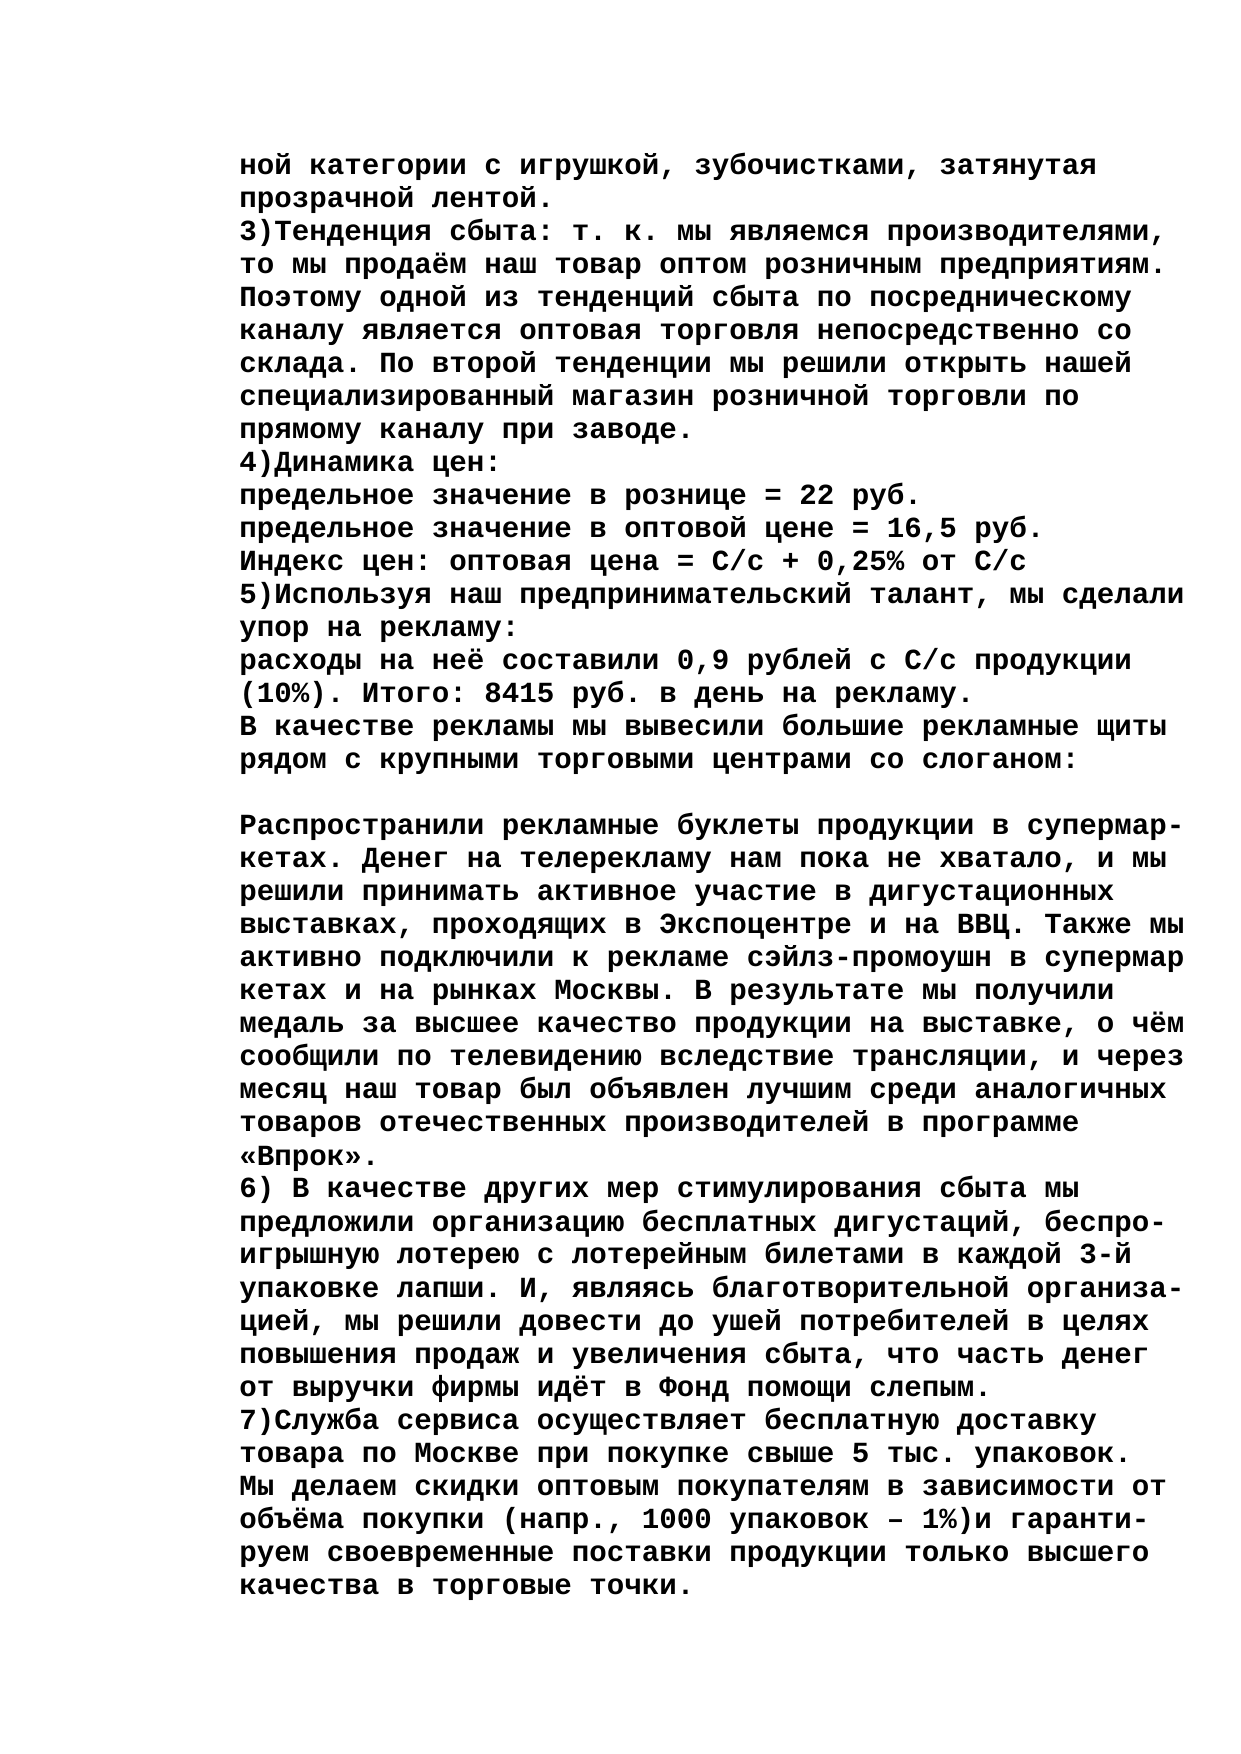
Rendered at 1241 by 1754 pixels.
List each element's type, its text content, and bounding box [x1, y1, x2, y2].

text Индекс цен: оптовая цена = С/с + 0,25% от С/с [239, 546, 1196, 579]
text 4)Динамика цен: [239, 447, 1196, 480]
text 5)Используя наш предпринимательский талант, мы сделали упор на рекламу: [239, 579, 1196, 645]
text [239, 150, 1196, 216]
text 6) В качестве других мер стимулирования сбыта мы предложили организацию бесплатных дигустаций, беспро- игрышную лотерею с лотерейным билетами в каждой 3-й упаковке лапши. И, являясь благотворительной организа- цией, мы решили довести до ушей потребителей в целях повышения продаж и увеличения сбыта, что часть денег от выручки фирмы идёт в Фонд помощи слепым. [239, 1174, 1196, 1405]
text 3)Тенденция сбыта: т. к. мы являемся производителями, то мы продаём наш товар оптом розничным предприятиям. Поэтому одной из тенденций сбыта по посредническому каналу является оптовая торговля непосредственно со склада. По второй тенденции мы решили открыть нашей специализированный магазин розничной торговли по прямому каналу при заводе. [239, 216, 1196, 447]
text расходы на неё составили 0,9 рублей с С/с продукции (10%). Итого: 8415 руб. в день на рекламу. [239, 645, 1196, 711]
text В качестве рекламы мы вывесили большие рекламные щиты рядом с крупными торговыми центрами со слоганом: [239, 711, 1196, 777]
text 7)Служба сервиса осуществляет бесплатную доставку товара по Москве при покупке свыше 5 тыс. упаковок. [239, 1405, 1196, 1471]
text предельное значение в рознице = 22 руб. [239, 480, 1196, 513]
text Распространили рекламные буклеты продукции в супермар- кетах. Денег на телерекламу нам пока не хватало, и мы решили принимать активное участие в дигустационных выставках, проходящих в Экспоцентре и на ВВЦ. Также мы активно подключили к рекламе сэйлз-промоушн в супермар кетах и на рынках Москвы. В результате мы получили медаль за высшее качество продукции на выставке, о чём сообщили по телевидению вследствие трансляции, и через месяц наш товар был объявлен лучшим среди аналогичных товаров отечественных производителей в программе «Впрок». [239, 810, 1196, 1174]
text Мы делаем скидки оптовым покупателям в зависимости от объёма покупки (напр., 1000 упаковок – 1%)и гаранти- руем своевременные поставки продукции только высшего качества в торговые точки. [239, 1471, 1196, 1603]
text предельное значение в оптовой цене = 16,5 руб. [239, 513, 1196, 546]
